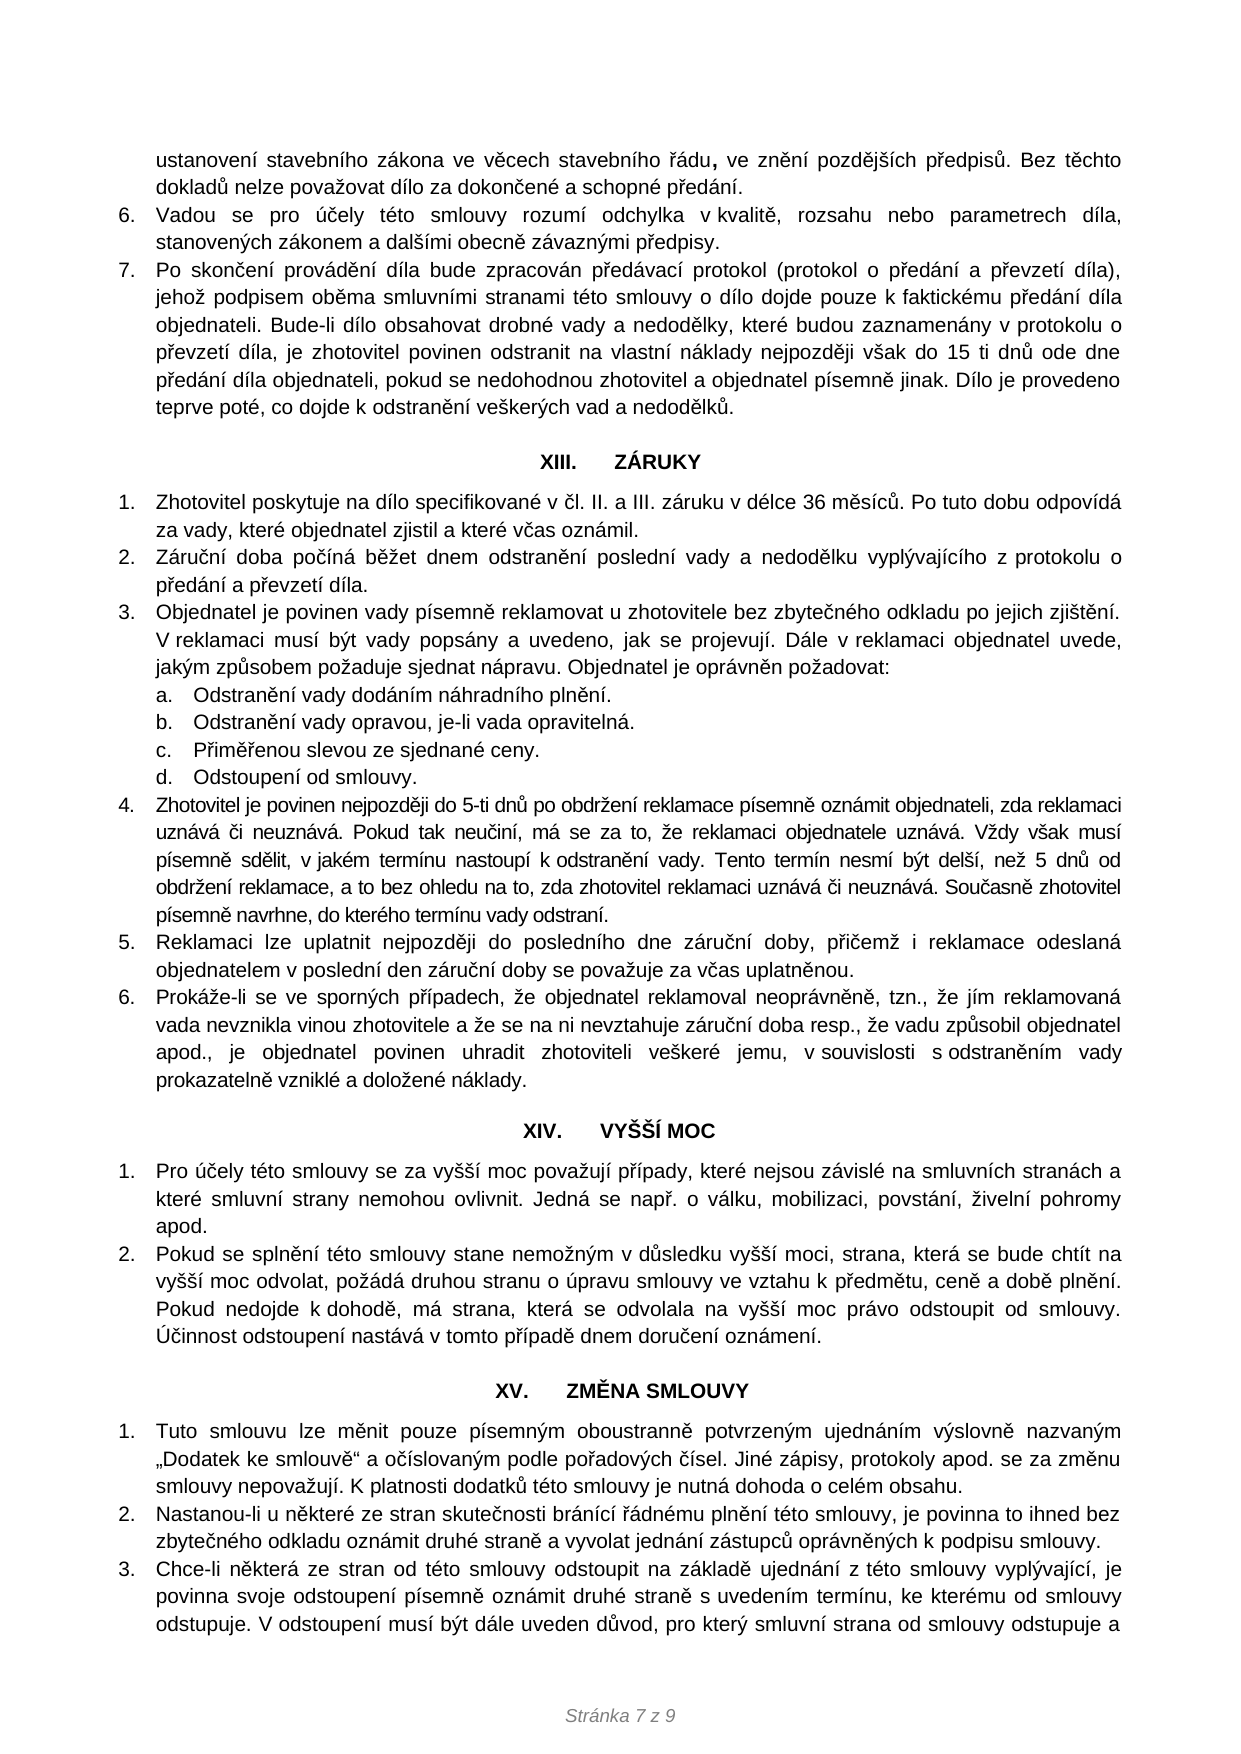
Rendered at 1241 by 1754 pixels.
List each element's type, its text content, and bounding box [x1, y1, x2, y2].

list Přiměřenou slevou ze sjednané ceny. [156, 738, 1122, 762]
list Odstoupení od smlouvy. [156, 765, 1122, 789]
list Vyšší moc [156, 1119, 1122, 1143]
list Odstranění vady dodáním náhradního plnění. [156, 683, 1122, 707]
list Prokáže-li se ve sporných případech, že objednatel reklamoval neoprávněně, tzn., že jím reklamovaná vada nevznikla vinou zhotovitele a že se na ni nevztahuje záruční doba resp., že vadu způsobil objednatel apod., je objednatel povinen uhradit zhotoviteli veškeré jemu, v souvislosti s odstraněním vady prokazatelně vzniklé a doložené náklady. [118, 985, 1122, 1092]
list Záruky [156, 450, 1122, 474]
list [118, 1557, 1122, 1636]
list Po skončení provádění díla bude zpracován předávací protokol (protokol o předání a převzetí díla), jehož podpisem oběma smluvními stranami této smlouvy o dílo dojde pouze k faktickému předání díla objednateli. Bude-li dílo obsahovat drobné vady a nedodělky, které budou zaznamenány v protokolu o převzetí díla, je zhotovitel povinen odstranit na vlastní náklady nejpozději však do 15 ti dnů ode dne předání díla objednateli, pokud se nedohodnou zhotovitel a objednatel písemně jinak. Dílo je provedeno teprve poté, co dojde k odstranění veškerých vad a nedodělků. [118, 258, 1122, 419]
list Zhotovitel poskytuje na dílo specifikované v čl. II. a III. záruku v délce 36 měsíců. Po tuto dobu odpovídá za vady, které objednatel zjistil a které včas oznámil. [118, 490, 1122, 542]
list Změna smlouvy [156, 1379, 1122, 1403]
list Reklamaci lze uplatnit nejpozději do posledního dne záruční doby, přičemž i reklamace odeslaná objednatelem v poslední den záruční doby se považuje za včas uplatněnou. [118, 930, 1122, 982]
list Pokud se splnění této smlouvy stane nemožným v důsledku vyšší moci, strana, která se bude chtít na vyšší moc odvolat, požádá druhou stranu o úpravu smlouvy ve vztahu k předmětu, ceně a době plnění. Pokud nedojde k dohodě, má strana, která se odvolala na vyšší moc právo odstoupit od smlouvy. Účinnost odstoupení nastává v tomto případě dnem doručení oznámení. [118, 1242, 1122, 1348]
list Zhotovitel je povinen nejpozději do 5-ti dnů po obdržení reklamace písemně oznámit objednateli, zda reklamaci uznává či neuznává. Pokud tak neučiní, má se za to, že reklamaci objednatele uznává. Vždy však musí písemně sdělit, v jakém termínu nastoupí k odstranění vady. Tento termín nesmí být delší, než 5 dnů od obdržení reklamace, a to bez ohledu na to, zda zhotovitel reklamaci uznává či neuznává. Současně zhotovitel písemně navrhne, do kterého termínu vady odstraní. [118, 793, 1122, 927]
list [118, 148, 1122, 199]
list Vadou se pro účely této smlouvy rozumí odchylka v kvalitě, rozsahu nebo parametrech díla, stanovených zákonem a dalšími obecně závaznými předpisy. [118, 203, 1122, 254]
list Záruční doba počíná běžet dnem odstranění poslední vady a nedodělku vyplývajícího z protokolu o předání a převzetí díla. [118, 545, 1122, 597]
list Pro účely této smlouvy se za vyšší moc považují případy, které nejsou závislé na smluvních stranách a které smluvní strany nemohou ovlivnit. Jedná se např. o válku, mobilizaci, povstání, živelní pohromy apod. [118, 1159, 1122, 1238]
list Tuto smlouvu lze měnit pouze písemným oboustranně potvrzeným ujednáním výslovně nazvaným „Dodatek ke smlouvě“ a očíslovaným podle pořadových čísel. Jiné zápisy, protokoly apod. se za změnu smlouvy nepovažují. K platnosti dodatků této smlouvy je nutná dohoda o celém obsahu. [118, 1419, 1122, 1498]
list Objednatel je povinen vady písemně reklamovat u zhotovitele bez zbytečného odkladu po jejich zjištění. V reklamaci musí být vady popsány a uvedeno, jak se projevují. Dále v reklamaci objednatel uvede, jakým způsobem požaduje sjednat nápravu. Objednatel je oprávněn požadovat: [118, 600, 1122, 679]
list Odstranění vady opravou, je-li vada opravitelná. [156, 710, 1122, 734]
list Nastanou-li u některé ze stran skutečnosti bránící řádnému plnění této smlouvy, je povinna to ihned bez zbytečného odkladu oznámit druhé straně a vyvolat jednání zástupců oprávněných k podpisu smlouvy. [118, 1502, 1122, 1553]
